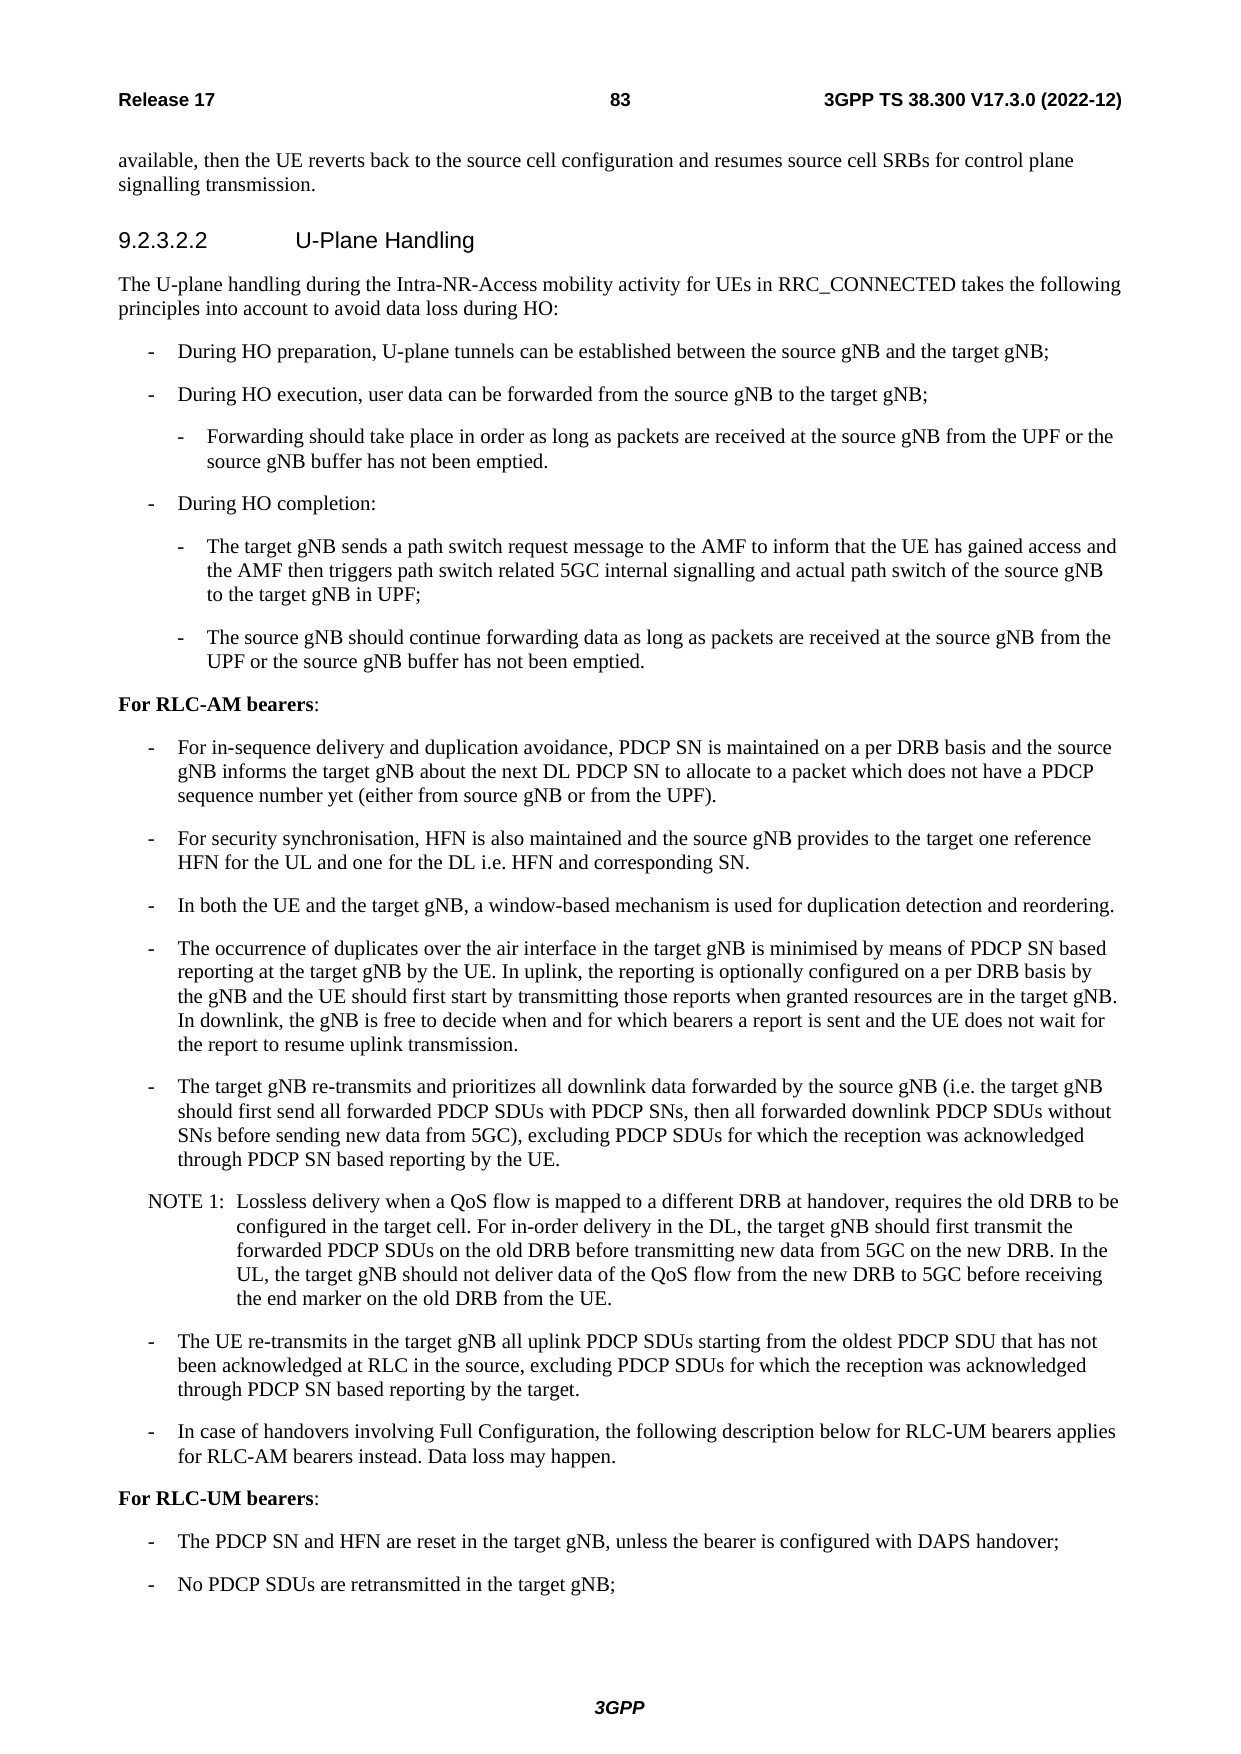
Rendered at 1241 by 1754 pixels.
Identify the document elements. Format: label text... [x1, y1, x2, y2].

text - The PDCP SN and HFN are reset in the target gNB, unless the bearer is configured with DAPS handover; [148, 1529, 1122, 1553]
text - For in-sequence delivery and duplication avoidance, PDCP SN is maintained on a per DRB basis and the source gNB informs the target gNB about the next DL PDCP SN to allocate to a packet which does not have a PDCP sequence number yet (either from source gNB or from the UPF). [148, 735, 1122, 807]
text For RLC-AM bearers: [118, 692, 1122, 716]
text - No PDCP SDUs are retransmitted in the target gNB; [148, 1572, 1122, 1596]
text - Forwarding should take place in order as long as packets are received at the source gNB from the UPF or the source gNB buffer has not been emptied. [177, 424, 1122, 473]
text - In case of handovers involving Full Configuration, the following description below for RLC-UM bearers applies for RLC-AM bearers instead. Data loss may happen. [148, 1419, 1122, 1468]
text - For security synchronisation, HFN is also maintained and the source gNB provides to the target one reference HFN for the UL and one for the DL i.e. HFN and corresponding SN. [148, 826, 1122, 874]
text The U-plane handling during the Intra-NR-Access mobility activity for UEs in RRC_CONNECTED takes the following principles into account to avoid data loss during HO: [118, 272, 1122, 320]
text - During HO execution, user data can be forwarded from the source gNB to the target gNB; [148, 382, 1122, 406]
subtitle 9.2.3.2.2 U-Plane Handling [118, 227, 1122, 253]
text - During HO completion: [148, 491, 1122, 515]
text - In both the UE and the target gNB, a window-based mechanism is used for duplication detection and reordering. [148, 893, 1122, 917]
text NOTE 1: Lossless delivery when a QoS flow is mapped to a different DRB at handover, requires the old DRB to be configured in the target cell. For in-order delivery in the DL, the target gNB should first transmit the forwarded PDCP SDUs on the old DRB before transmitting new data from 5GC on the new DRB. In the UL, the target gNB should not deliver data of the QoS flow from the new DRB to 5GC before receiving the end marker on the old DRB from the UE. [148, 1189, 1122, 1310]
text - The occurrence of duplicates over the air interface in the target gNB is minimised by means of PDCP SN based reporting at the target gNB by the UE. In uplink, the reporting is optionally configured on a per DRB basis by the gNB and the UE should first start by transmitting those reports when granted resources are in the target gNB. In downlink, the gNB is free to decide when and for which bearers a report is sent and the UE does not wait for the report to resume uplink transmission. [148, 935, 1122, 1056]
text - The source gNB should continue forwarding data as long as packets are received at the source gNB from the UPF or the source gNB buffer has not been emptied. [177, 625, 1122, 673]
text - During HO preparation, U-plane tunnels can be established between the source gNB and the target gNB; [148, 339, 1122, 363]
text - The target gNB re-transmits and prioritizes all downlink data forwarded by the source gNB (i.e. the target gNB should first send all forwarded PDCP SDUs with PDCP SNs, then all forwarded downlink PDCP SDUs without SNs before sending new data from 5GC), excluding PDCP SDUs for which the reception was acknowledged through PDCP SN based reporting by the UE. [148, 1074, 1122, 1171]
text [118, 147, 1122, 196]
text - The UE re-transmits in the target gNB all uplink PDCP SDUs starting from the oldest PDCP SDU that has not been acknowledged at RLC in the source, excluding PDCP SDUs for which the reception was acknowledged through PDCP SN based reporting by the target. [148, 1328, 1122, 1401]
text For RLC-UM bearers: [118, 1486, 1122, 1510]
text - The target gNB sends a path switch request message to the AMF to inform that the UE has gained access and the AMF then triggers path switch related 5GC internal signalling and actual path switch of the source gNB to the target gNB in UPF; [177, 534, 1122, 606]
